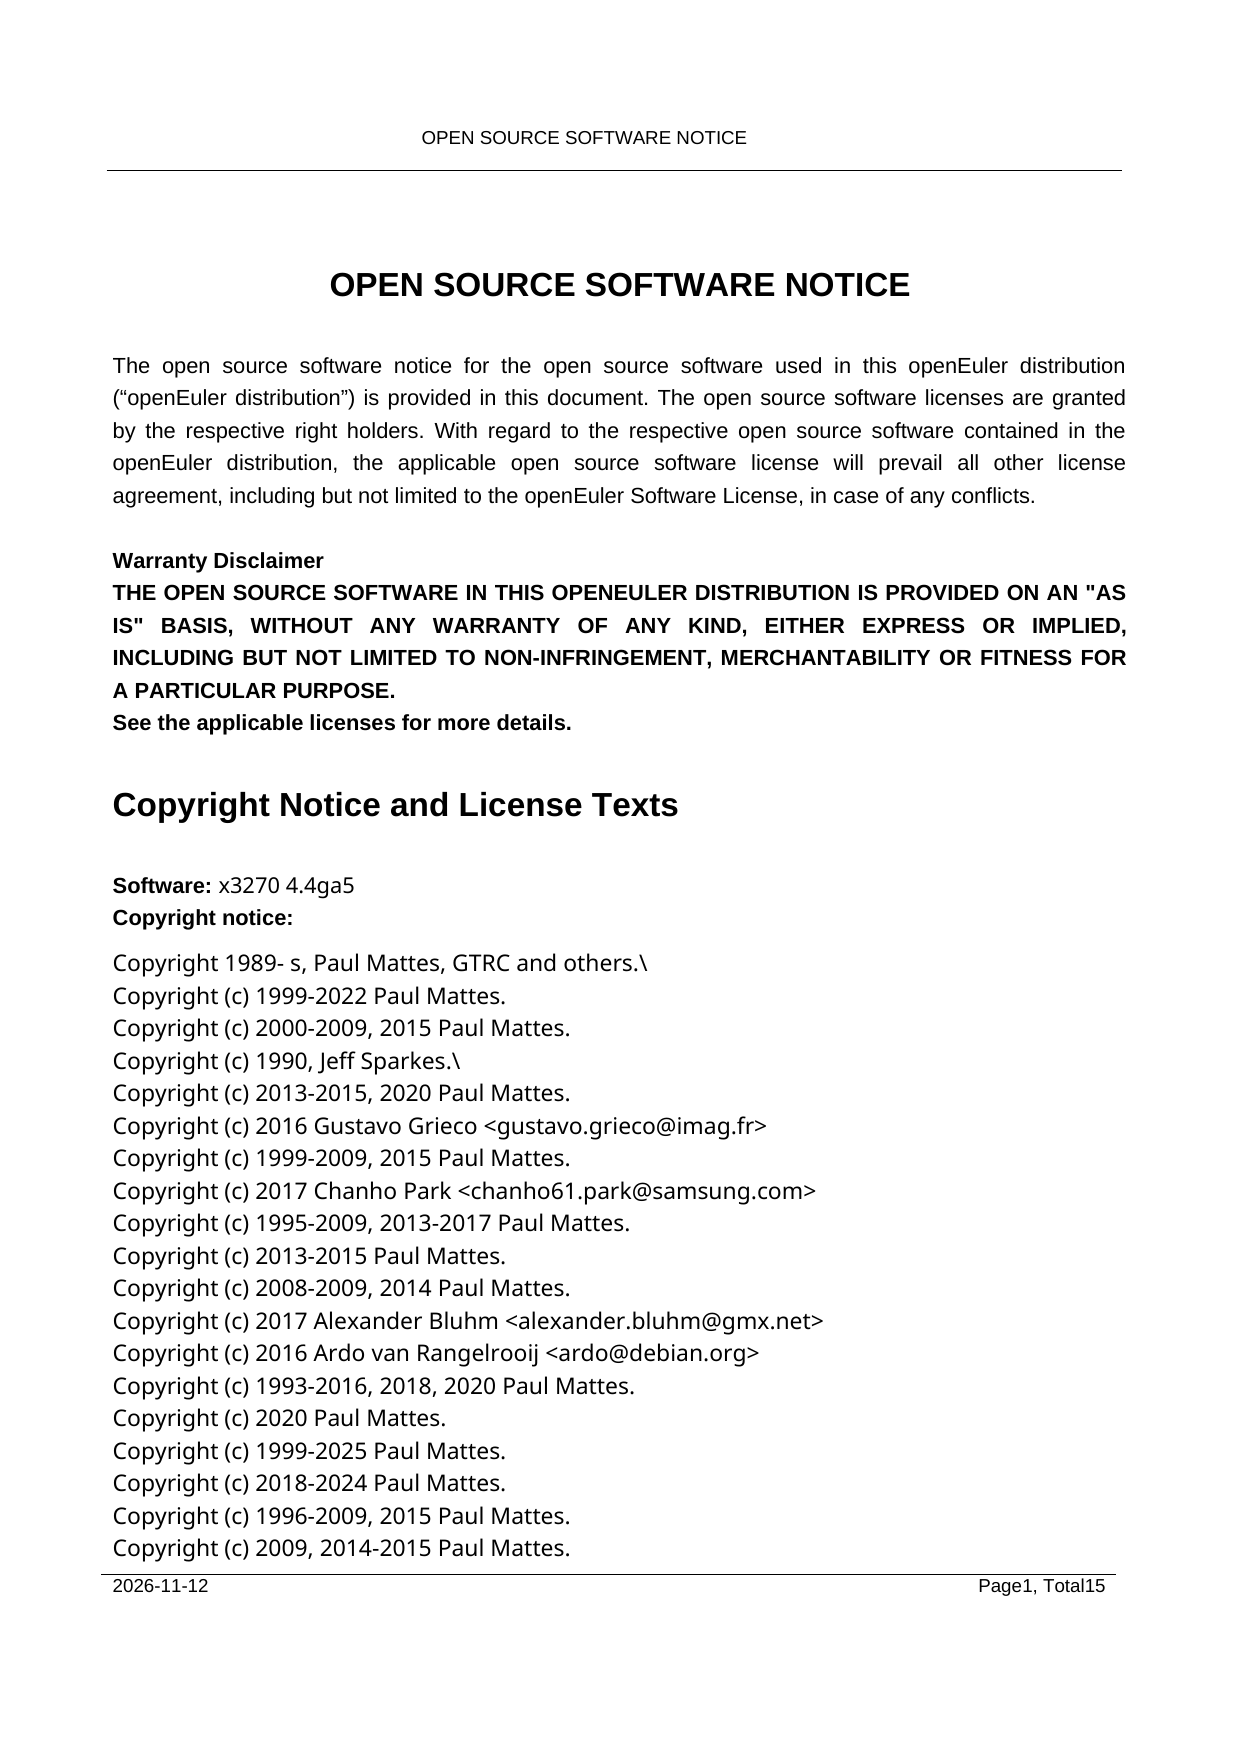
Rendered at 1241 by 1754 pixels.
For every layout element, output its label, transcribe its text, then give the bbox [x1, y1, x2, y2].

title Software: x3270 4.4ga5 [112, 869, 1128, 901]
text Copyright Notice and License Texts [112, 771, 1128, 836]
text The open source software notice for the open source software used in this openEuler distribution (“openEuler distribution”) is provided in this document. The open source software licenses are granted by the respective right holders. With regard to the respective open source software contained in the openEuler distribution, the applicable open source software license will prevail all other license agreement, including but not limited to the openEuler Software License, in case of any conflicts. [112, 349, 1128, 511]
text Copyright notice: [112, 901, 1128, 934]
text OPEN SOURCE SOFTWARE NOTICE [112, 251, 1128, 316]
text THE OPEN SOURCE SOFTWARE IN THIS OPENEULER DISTRIBUTION IS PROVIDED ON AN "AS IS" BASIS, WITHOUT ANY WARRANTY OF ANY KIND, EITHER EXPRESS OR IMPLIED, INCLUDING BUT NOT LIMITED TO NON-INFRINGEMENT, MERCHANTABILITY OR FITNESS FOR A PARTICULAR PURPOSE. See the applicable licenses for more details. [112, 576, 1128, 739]
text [112, 947, 1128, 1564]
text Warranty Disclaimer [112, 544, 1128, 576]
